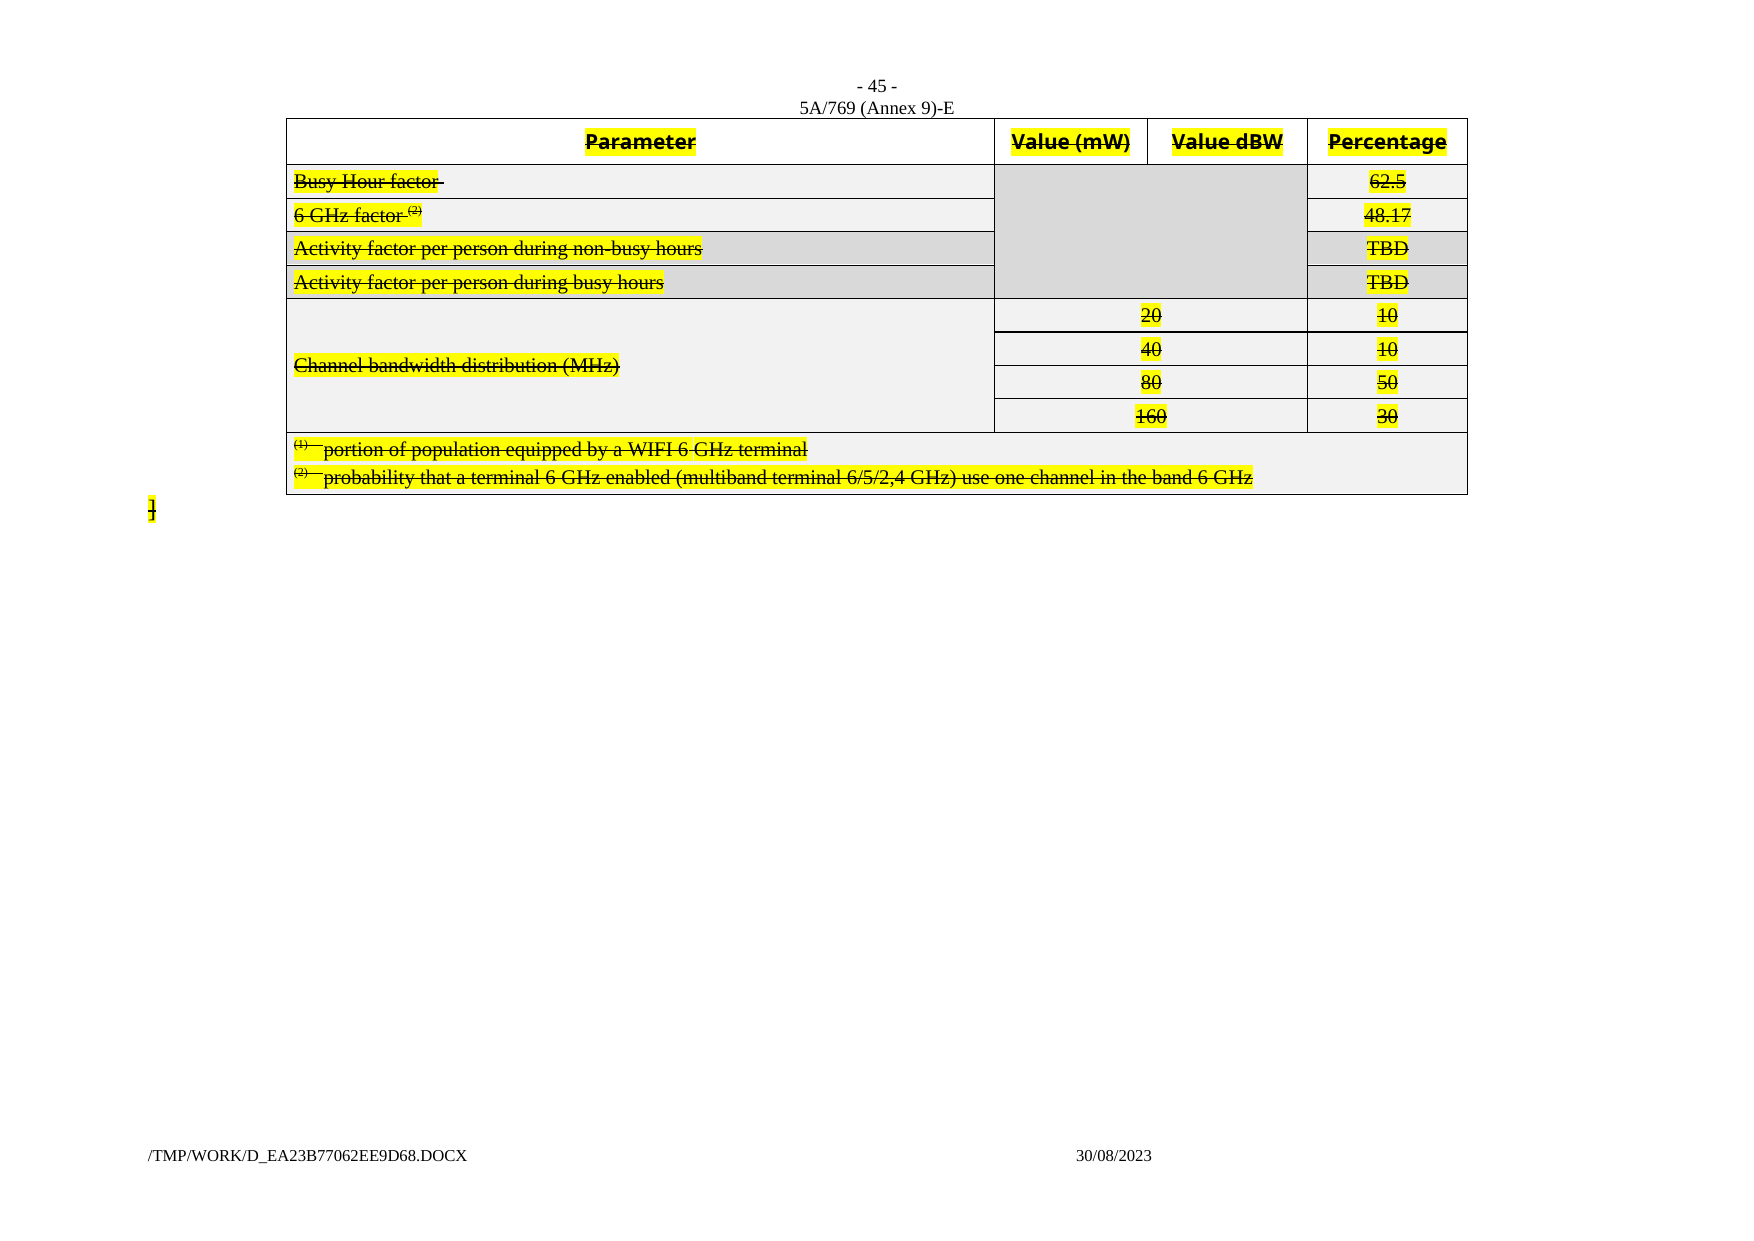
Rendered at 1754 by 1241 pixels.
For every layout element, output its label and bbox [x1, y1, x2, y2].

table_header [995, 119, 1147, 164]
table_cell [995, 333, 1307, 365]
table_cell [995, 366, 1307, 398]
table_cell [1308, 266, 1467, 298]
table_cell [287, 299, 994, 432]
table_header [287, 119, 994, 164]
table_cell [287, 165, 994, 198]
table_cell [1308, 299, 1467, 331]
table_cell [995, 399, 1307, 432]
table_cell [1308, 366, 1467, 398]
table_cell [287, 199, 994, 231]
table_cell [287, 433, 1467, 493]
table_cell [287, 266, 994, 298]
table_cell [287, 232, 994, 264]
table_header [1308, 119, 1467, 164]
table_cell [1308, 199, 1467, 231]
table_cell [1308, 399, 1467, 432]
table_cell [1308, 333, 1467, 365]
table_cell [1308, 165, 1467, 198]
table_header [1148, 119, 1307, 164]
table_cell [1308, 232, 1467, 264]
table_cell [995, 299, 1307, 331]
